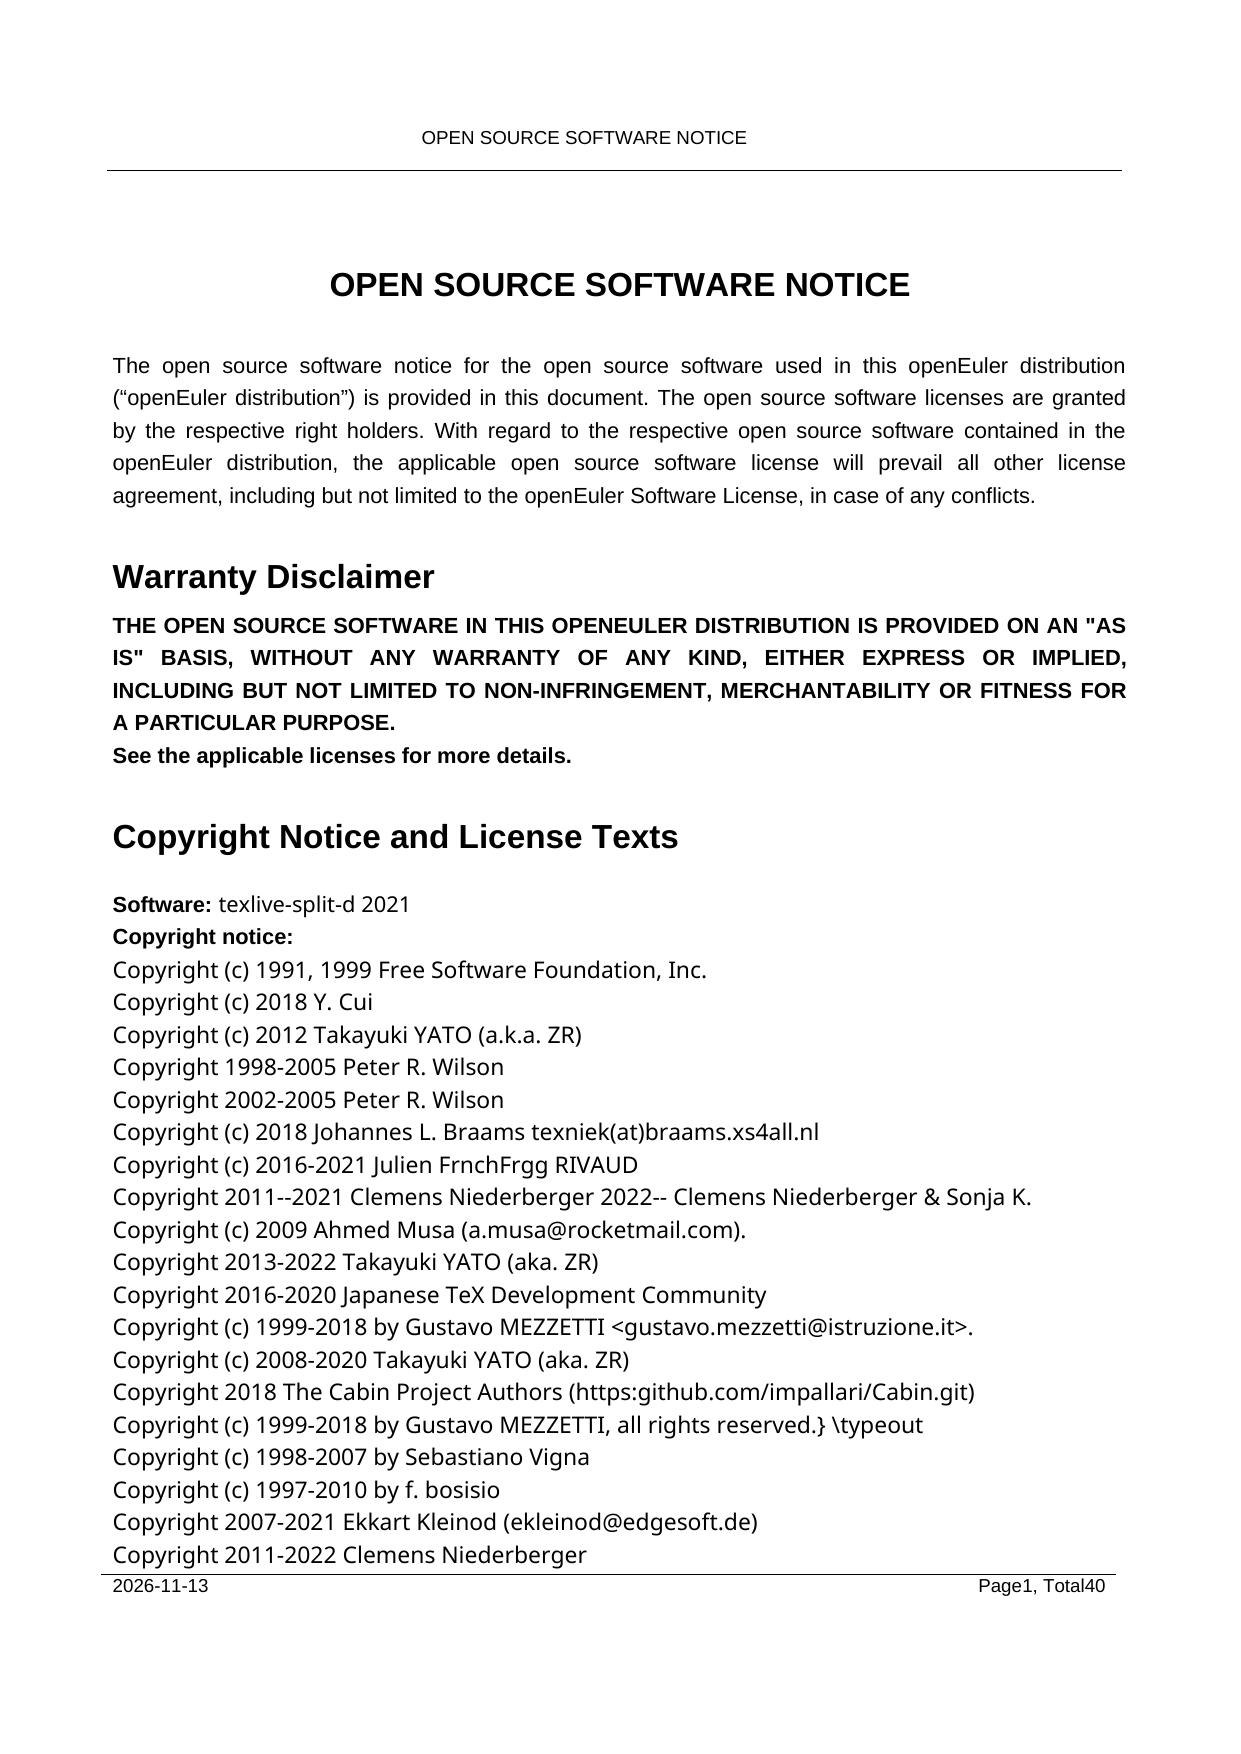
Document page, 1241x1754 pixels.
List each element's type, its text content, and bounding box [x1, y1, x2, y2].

text Software: texlive-split-d 2021 [112, 888, 1128, 921]
text Copyright notice: [112, 921, 1128, 953]
text The open source software notice for the open source software used in this openEuler distribution (“openEuler distribution”) is provided in this document. The open source software licenses are granted by the respective right holders. With regard to the respective open source software contained in the openEuler distribution, the applicable open source software license will prevail all other license agreement, including but not limited to the openEuler Software License, in case of any conflicts. [112, 349, 1128, 511]
text Warranty Disclaimer [112, 544, 1128, 609]
text Copyright Notice and License Texts [112, 804, 1128, 869]
text THE OPEN SOURCE SOFTWARE IN THIS OPENEULER DISTRIBUTION IS PROVIDED ON AN "AS IS" BASIS, WITHOUT ANY WARRANTY OF ANY KIND, EITHER EXPRESS OR IMPLIED, INCLUDING BUT NOT LIMITED TO NON-INFRINGEMENT, MERCHANTABILITY OR FITNESS FOR A PARTICULAR PURPOSE. See the applicable licenses for more details. [112, 609, 1128, 771]
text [112, 953, 1128, 1571]
text OPEN SOURCE SOFTWARE NOTICE [112, 251, 1128, 316]
